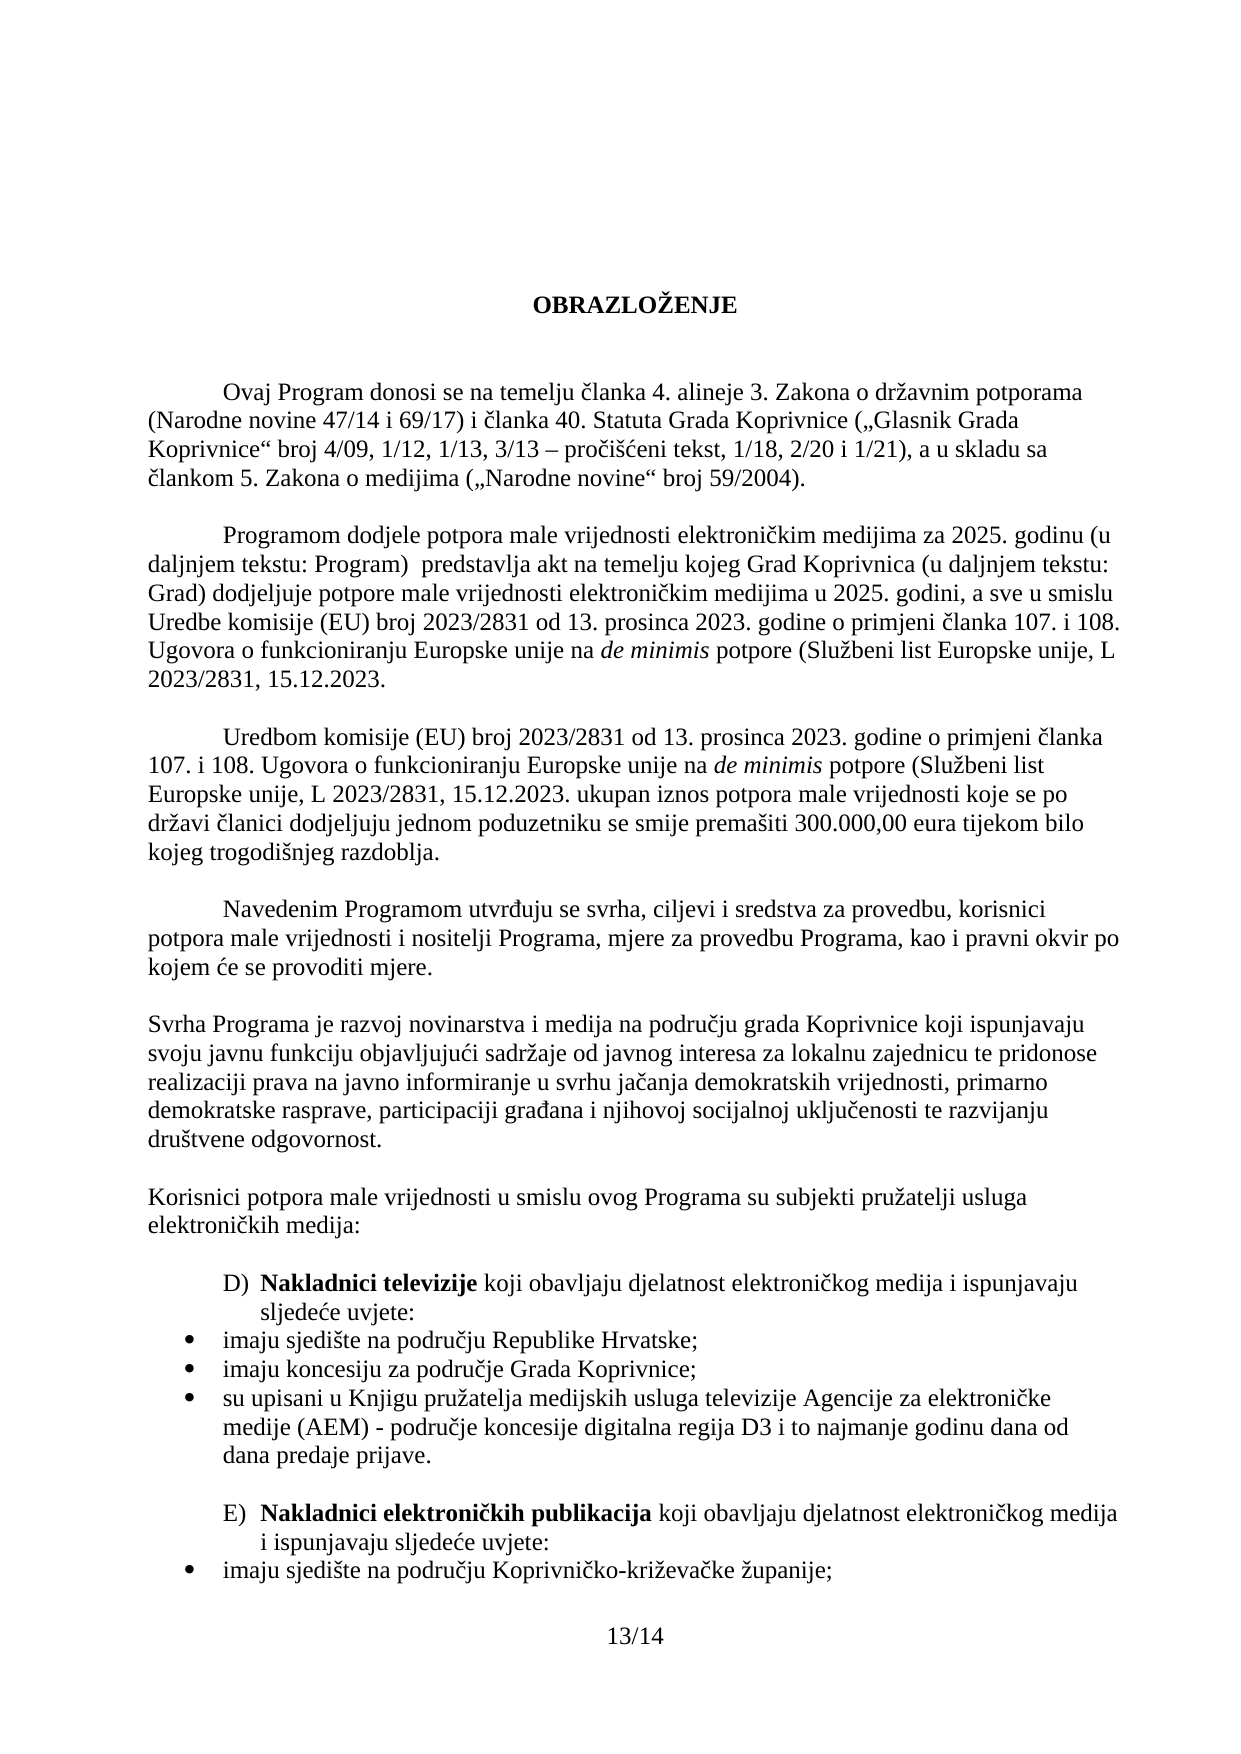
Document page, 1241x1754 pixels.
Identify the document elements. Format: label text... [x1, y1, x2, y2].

list imaju sjedište na području Koprivničko-križevačke županije; [185, 1556, 1122, 1584]
text Programom dodjele potpora male vrijednosti elektroničkim medijima za 2025. godinu (u daljnjem tekstu: Program) predstavlja akt na temelju kojeg Grad Koprivnica (u daljnjem tekstu: Grad) dodjeljuje potpore male vrijednosti elektroničkim medijima u 2025. godini, a sve u smislu Uredbe komisije (EU) broj 2023/2831 od 13. prosinca 2023. godine o primjeni članka 107. i 108. Ugovora o funkcioniranju Europske unije na de minimis potpore (Službeni list Europske unije, L 2023/2831, 15.12.2023. [148, 521, 1122, 693]
list imaju sjedište na području Republike Hrvatske; [185, 1326, 1122, 1354]
list su upisani u Knjigu pružatelja medijskih usluga televizije Agencije za elektroničke medije (AEM) - područje koncesije digitalna regija D3 i to najmanje godinu dana od dana predaje prijave. [185, 1383, 1122, 1469]
text Navedenim Programom utvrđuju se svrha, ciljevi i sredstva za provedbu, korisnici potpora male vrijednosti i nositelji Programa, mjere za provedbu Programa, kao i pravni okvir po kojem će se provoditi mjere. [148, 894, 1122, 981]
text Uredbom komisije (EU) broj 2023/2831 od 13. prosinca 2023. godine o primjeni članka 107. i 108. Ugovora o funkcioniranju Europske unije na de minimis potpore (Službeni list Europske unije, L 2023/2831, 15.12.2023. ukupan iznos potpora male vrijednosti koje se po državi članici dodjeljuju jednom poduzetniku se smije premašiti 300.000,00 eura tijekom bilo kojeg trogodišnjeg razdoblja. [148, 722, 1122, 866]
text Ovaj Program donosi se na temelju članka 4. alineje 3. Zakona o državnim potporama (Narodne novine 47/14 i 69/17) i članka 40. Statuta Grada Koprivnice („Glasnik Grada Koprivnice“ broj 4/09, 1/12, 1/13, 3/13 – pročišćeni tekst, 1/18, 2/20 i 1/21), a u skladu sa člankom 5. Zakona o medijima („Narodne novine“ broj 59/2004). [148, 377, 1122, 492]
list Nakladnici televizije koji obavljaju djelatnost elektroničkog medija i ispunjavaju sljedeće uvjete: [223, 1268, 1122, 1326]
list imaju koncesiju za područje Grada Koprivnice; [185, 1354, 1122, 1383]
text OBRAZLOŽENJE [148, 291, 1122, 319]
text Korisnici potpora male vrijednosti u smislu ovog Programa su subjekti pružatelji usluga elektroničkih medija: [148, 1182, 1122, 1239]
text Svrha Programa je razvoj novinarstva i medija na području grada Koprivnice koji ispunjavaju svoju javnu funkciju objavljujući sadržaje od javnog interesa za lokalnu zajednicu te pridonose realizaciji prava na javno informiranje u svrhu jačanja demokratskih vrijednosti, primarno demokratske rasprave, participaciji građana i njihovoj socijalnoj uključenosti te razvijanju društvene odgovornost. [148, 1009, 1122, 1153]
list Nakladnici elektroničkih publikacija koji obavljaju djelatnost elektroničkog medija i ispunjavaju sljedeće uvjete: [223, 1498, 1122, 1556]
